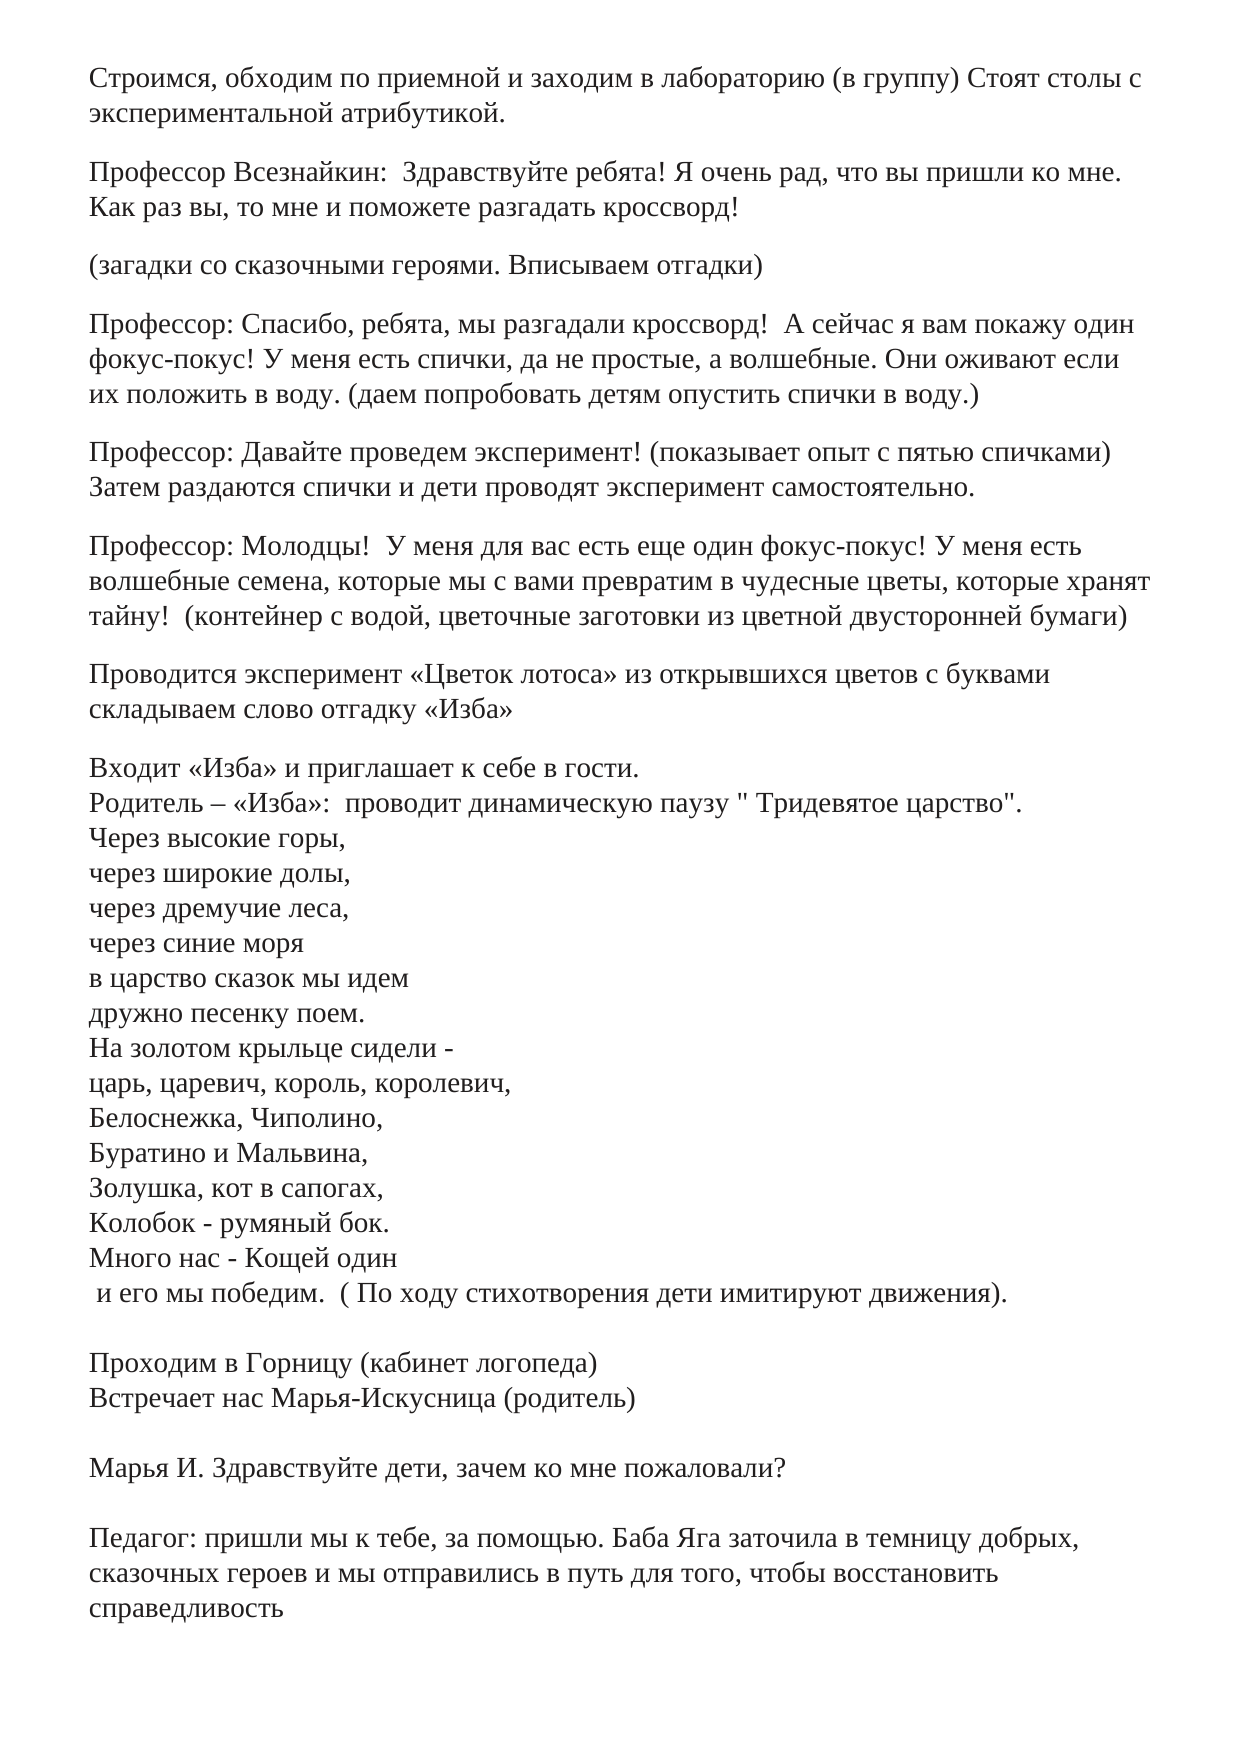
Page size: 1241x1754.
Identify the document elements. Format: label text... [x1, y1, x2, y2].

text в царство сказок мы идем [89, 958, 1152, 993]
text Белоснежка, Чиполино, [89, 1098, 1152, 1133]
text и его мы победим. ( По ходу стихотворения дети имитируют движения). [89, 1273, 1152, 1308]
text Проводится эксперимент «Цветок лотоса» из открывшихся цветов с буквами складываем слово отгадку «Изба» [89, 655, 1152, 725]
text Буратино и Мальвина, [89, 1133, 1152, 1168]
text На золотом крыльце сидели - [89, 1028, 1152, 1063]
text Педагог: пришли мы к тебе, за помощью. Баба Яга заточила в темницу добрых, сказочных героев и мы отправились в путь для того, чтобы восстановить справедливость [89, 1518, 1152, 1623]
text Колобок - румяный бок. [89, 1203, 1152, 1238]
text Марья И. Здравствуйте дети, зачем ко мне пожаловали? [89, 1448, 1152, 1483]
text Профессор: Спасибо, ребята, мы разгадали кроссворд! А сейчас я вам покажу один фокус-покус! У меня есть спички, да не простые, а волшебные. Они оживают если их положить в воду. (даем попробовать детям опустить спички в воду.) [89, 304, 1152, 409]
text царь, царевич, король, королевич, [89, 1063, 1152, 1098]
text Золушка, кот в сапогах, [89, 1168, 1152, 1203]
text Родитель – «Изба»: проводит динамическую паузу " Тридевятое царство". [89, 783, 1152, 818]
text дружно песенку поем. [89, 993, 1152, 1028]
text Встречает нас Марья-Искусница (родитель) [89, 1378, 1152, 1413]
text Много нас - Кощей один [89, 1238, 1152, 1273]
text Проходим в Горницу (кабинет логопеда) [89, 1343, 1152, 1378]
text через синие моря [89, 923, 1152, 958]
text Через высокие горы, [89, 818, 1152, 853]
text Профессор Всезнайкин: Здравствуйте ребята! Я очень рад, что вы пришли ко мне. Как раз вы, то мне и поможете разгадать кроссворд! [89, 153, 1152, 223]
text Профессор: Молодцы! У меня для вас есть еще один фокус-покус! У меня есть волшебные семена, которые мы с вами превратим в чудесные цветы, которые хранят тайну! (контейнер с водой, цветочные заготовки из цветной двусторонней бумаги) [89, 526, 1152, 631]
text Строимся, обходим по приемной и заходим в лабораторию (в группу) Стоят столы с экспериментальной атрибутикой. [89, 59, 1152, 129]
text через дремучие леса, [89, 888, 1152, 923]
text Входит «Изба» и приглашает к себе в гости. [89, 748, 1152, 783]
text Профессор: Давайте проведем эксперимент! (показывает опыт с пятью спичками) Затем раздаются спички и дети проводят эксперимент самостоятельно. [89, 433, 1152, 503]
text (загадки со сказочными героями. Вписываем отгадки) [89, 246, 1152, 281]
text через широкие долы, [89, 853, 1152, 888]
